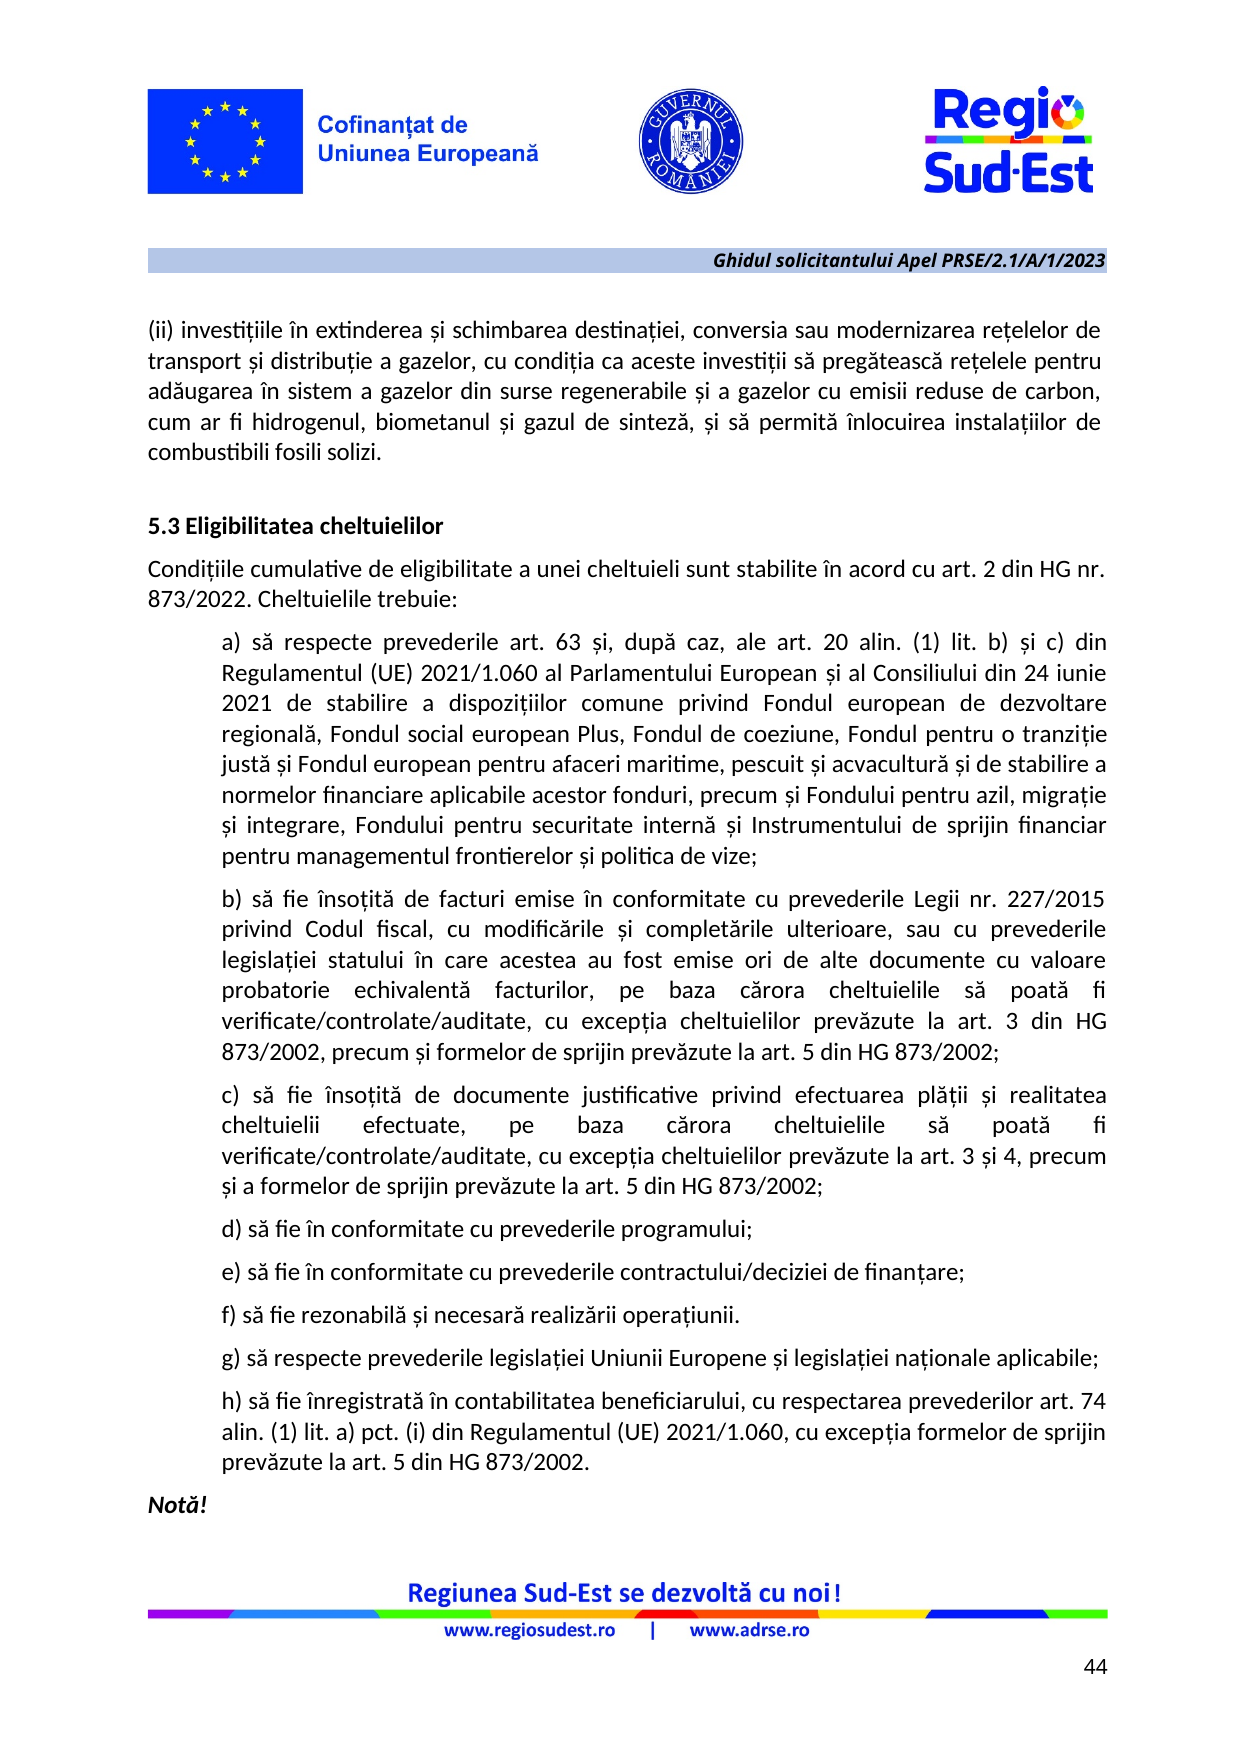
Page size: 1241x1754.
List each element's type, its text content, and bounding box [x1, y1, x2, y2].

text Notă! [148, 1489, 1107, 1520]
text h) să fie înregistrată în contabilitatea beneficiarului, cu respectarea prevederilor art. 74 alin. (1) lit. a) pct. (i) din Regulamentul (UE) 2021/1.060, cu excepţia formelor de sprijin prevăzute la art. 5 din HG 873/2002. [221, 1385, 1107, 1477]
text Condițiile cumulative de eligibilitate a unei cheltuieli sunt stabilite în acord cu art. 2 din HG nr. 873/2022. Cheltuielile trebuie: [148, 553, 1107, 614]
picture [147, 86, 1093, 195]
text e) să fie în conformitate cu prevederile contractului/deciziei de finanţare; [221, 1256, 1107, 1287]
text (ii) investiţiile în extinderea și schimbarea destinaţiei, conversia sau modernizarea reţelelor de transport și distribuţie a gazelor, cu condiţia ca aceste investiţii să pregătească reţelele pentru adăugarea în sistem a gazelor din surse regenerabile și a gazelor cu emisii reduse de carbon, cum ar fi hidrogenul, biometanul și gazul de sinteză, și să permită înlocuirea instalaţiilor de combustibili fosili solizi. [148, 314, 1102, 467]
text g) să respecte prevederile legislaţiei Uniunii Europene şi legislaţiei naţionale aplicabile; [221, 1342, 1107, 1373]
subtitle Eligibilitatea cheltuielilor [148, 510, 1107, 540]
text a) să respecte prevederile art. 63 şi, după caz, ale art. 20 alin. (1) lit. b) şi c) din Regulamentul (UE) 2021/1.060 al Parlamentului European şi al Consiliului din 24 iunie 2021 de stabilire a dispoziţiilor comune privind Fondul european de dezvoltare regională, Fondul social european Plus, Fondul de coeziune, Fondul pentru o tranziţie justă şi Fondul european pentru afaceri maritime, pescuit şi acvacultură şi de stabilire a normelor financiare aplicabile acestor fonduri, precum şi Fondului pentru azil, migraţie şi integrare, Fondului pentru securitate internă şi Instrumentului de sprijin financiar pentru managementul frontierelor şi politica de vize; [221, 626, 1107, 871]
text f) să fie rezonabilă şi necesară realizării operaţiunii. [221, 1299, 1107, 1330]
picture [147, 1582, 1108, 1640]
text d) să fie în conformitate cu prevederile programului; [221, 1213, 1107, 1244]
text b) să fie însoţită de facturi emise în conformitate cu prevederile Legii nr. 227/2015 privind Codul fiscal, cu modificările şi completările ulterioare, sau cu prevederile legislaţiei statului în care acestea au fost emise ori de alte documente cu valoare probatorie echivalentă facturilor, pe baza cărora cheltuielile să poată fi verificate/controlate/auditate, cu excepţia cheltuielilor prevăzute la art. 3 din HG 873/2002, precum şi formelor de sprijin prevăzute la art. 5 din HG 873/2002; [221, 883, 1107, 1066]
text c) să fie însoţită de documente justificative privind efectuarea plăţii şi realitatea cheltuielii efectuate, pe baza cărora cheltuielile să poată fi verificate/controlate/auditate, cu excepţia cheltuielilor prevăzute la art. 3 şi 4, precum şi a formelor de sprijin prevăzute la art. 5 din HG 873/2002; [221, 1079, 1107, 1201]
